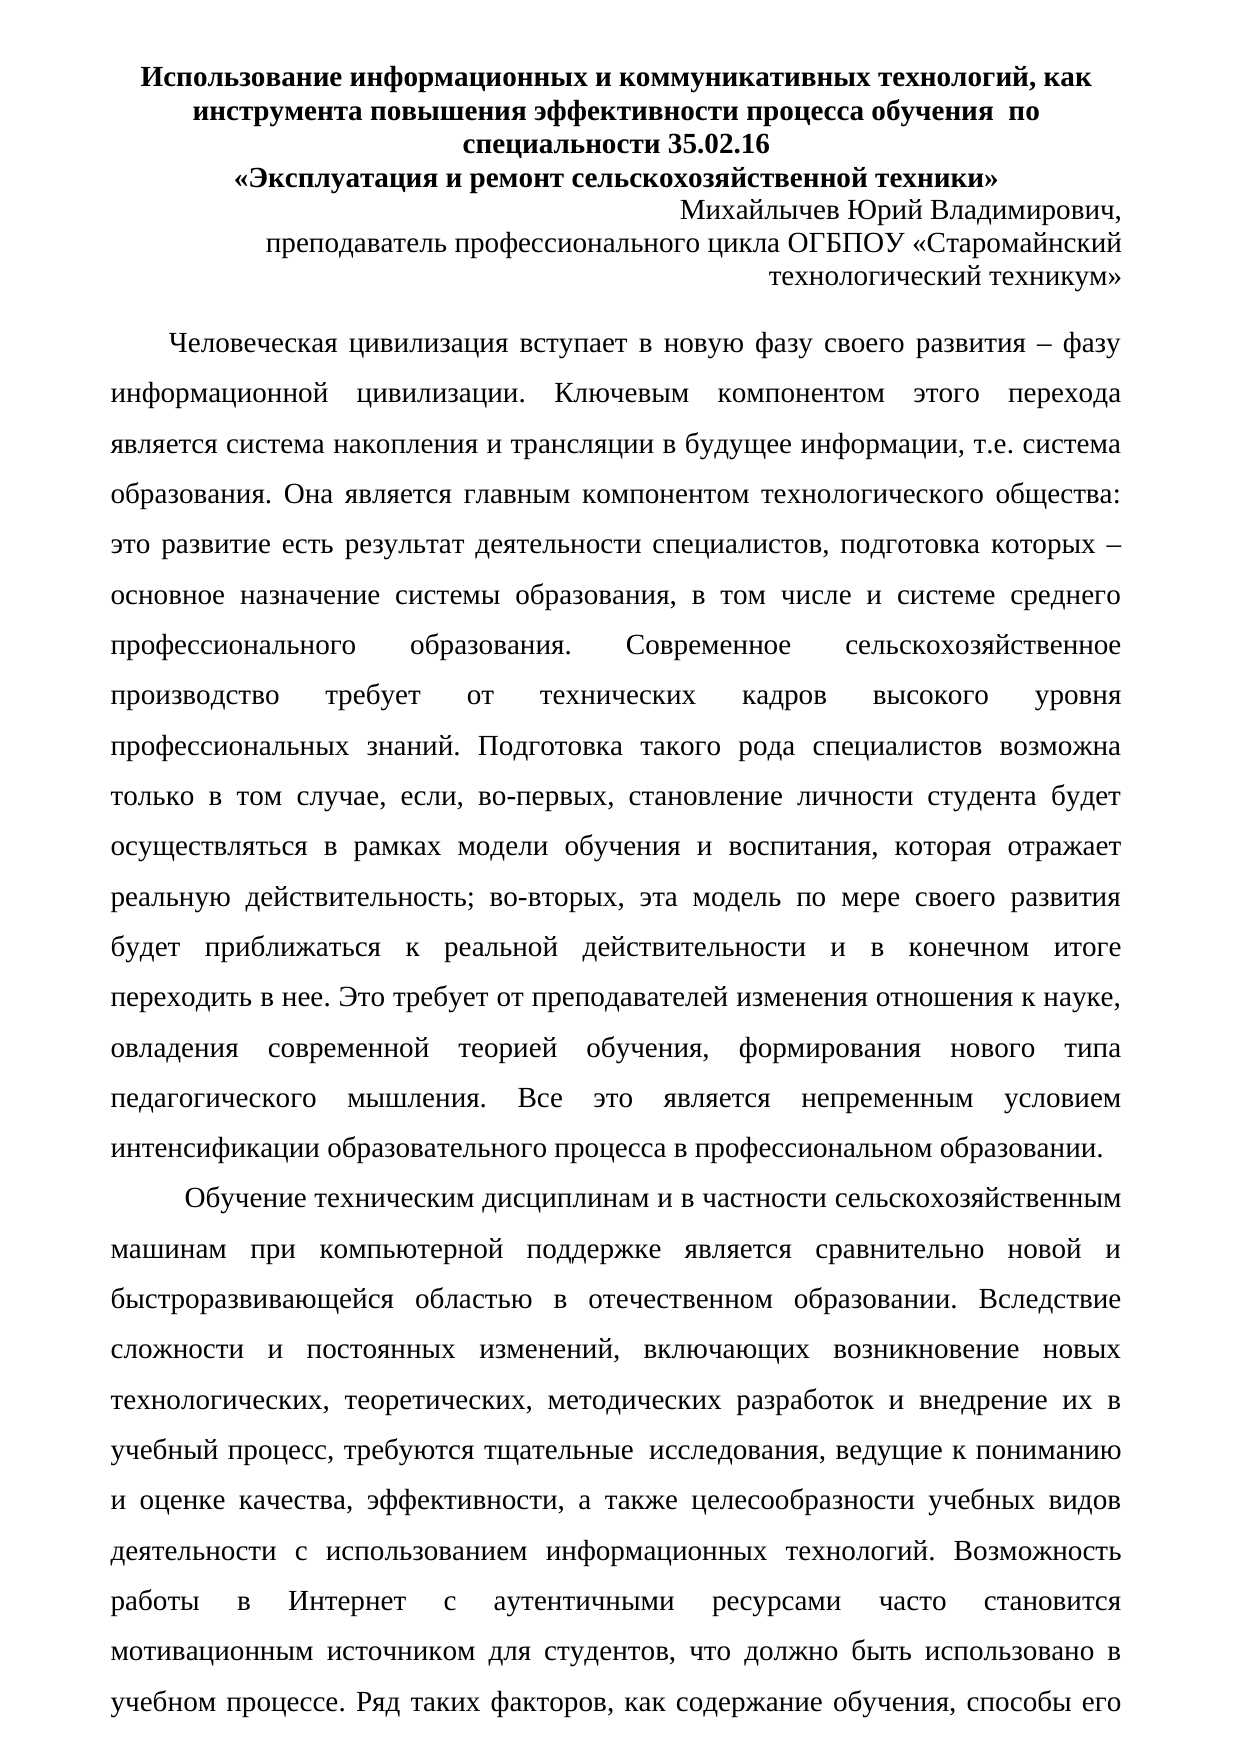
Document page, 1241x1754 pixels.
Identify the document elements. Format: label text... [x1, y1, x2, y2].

text Использование информационных и коммуникативных технологий, как инструмента повышения эффективности процесса обучения по специальности 35.02.16 [110, 59, 1122, 160]
text Человеческая цивилизация вступает в новую фазу своего развития – фазу информационной цивилизации. Ключевым компонентом этого перехода является система накопления и трансляции в будущее информации, т.е. система образования. Она является главным компонентом технологического общества: это развитие есть результат деятельности специалистов, подготовка которых – основное назначение системы образования, в том числе и системе среднего профессионального образования. Современное сельскохозяйственное производство требует от технических кадров высокого уровня профессиональных знаний. Подготовка такого рода специалистов возможна только в том случае, если, во-первых, становление личности студента будет осуществляться в рамках модели обучения и воспитания, которая отражает реальную действительность; во-вторых, эта модель по мере своего развития будет приближаться к реальной действительности и в конечном итоге переходить в нее. Это требует от преподавателей изменения отношения к науке, овладения современной теорией обучения, формирования нового типа педагогического мышления. Все это является непременным условием интенсификации образовательного процесса в профессиональном образовании. [110, 325, 1122, 1164]
text преподаватель профессионального цикла ОГБПОУ «Старомайнский технологический техникум» [110, 226, 1122, 292]
text Михайлычев Юрий Владимирович, [110, 193, 1122, 226]
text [110, 1181, 1122, 1717]
text «Эксплуатация и ремонт сельскохозяйственной техники» [110, 160, 1122, 193]
